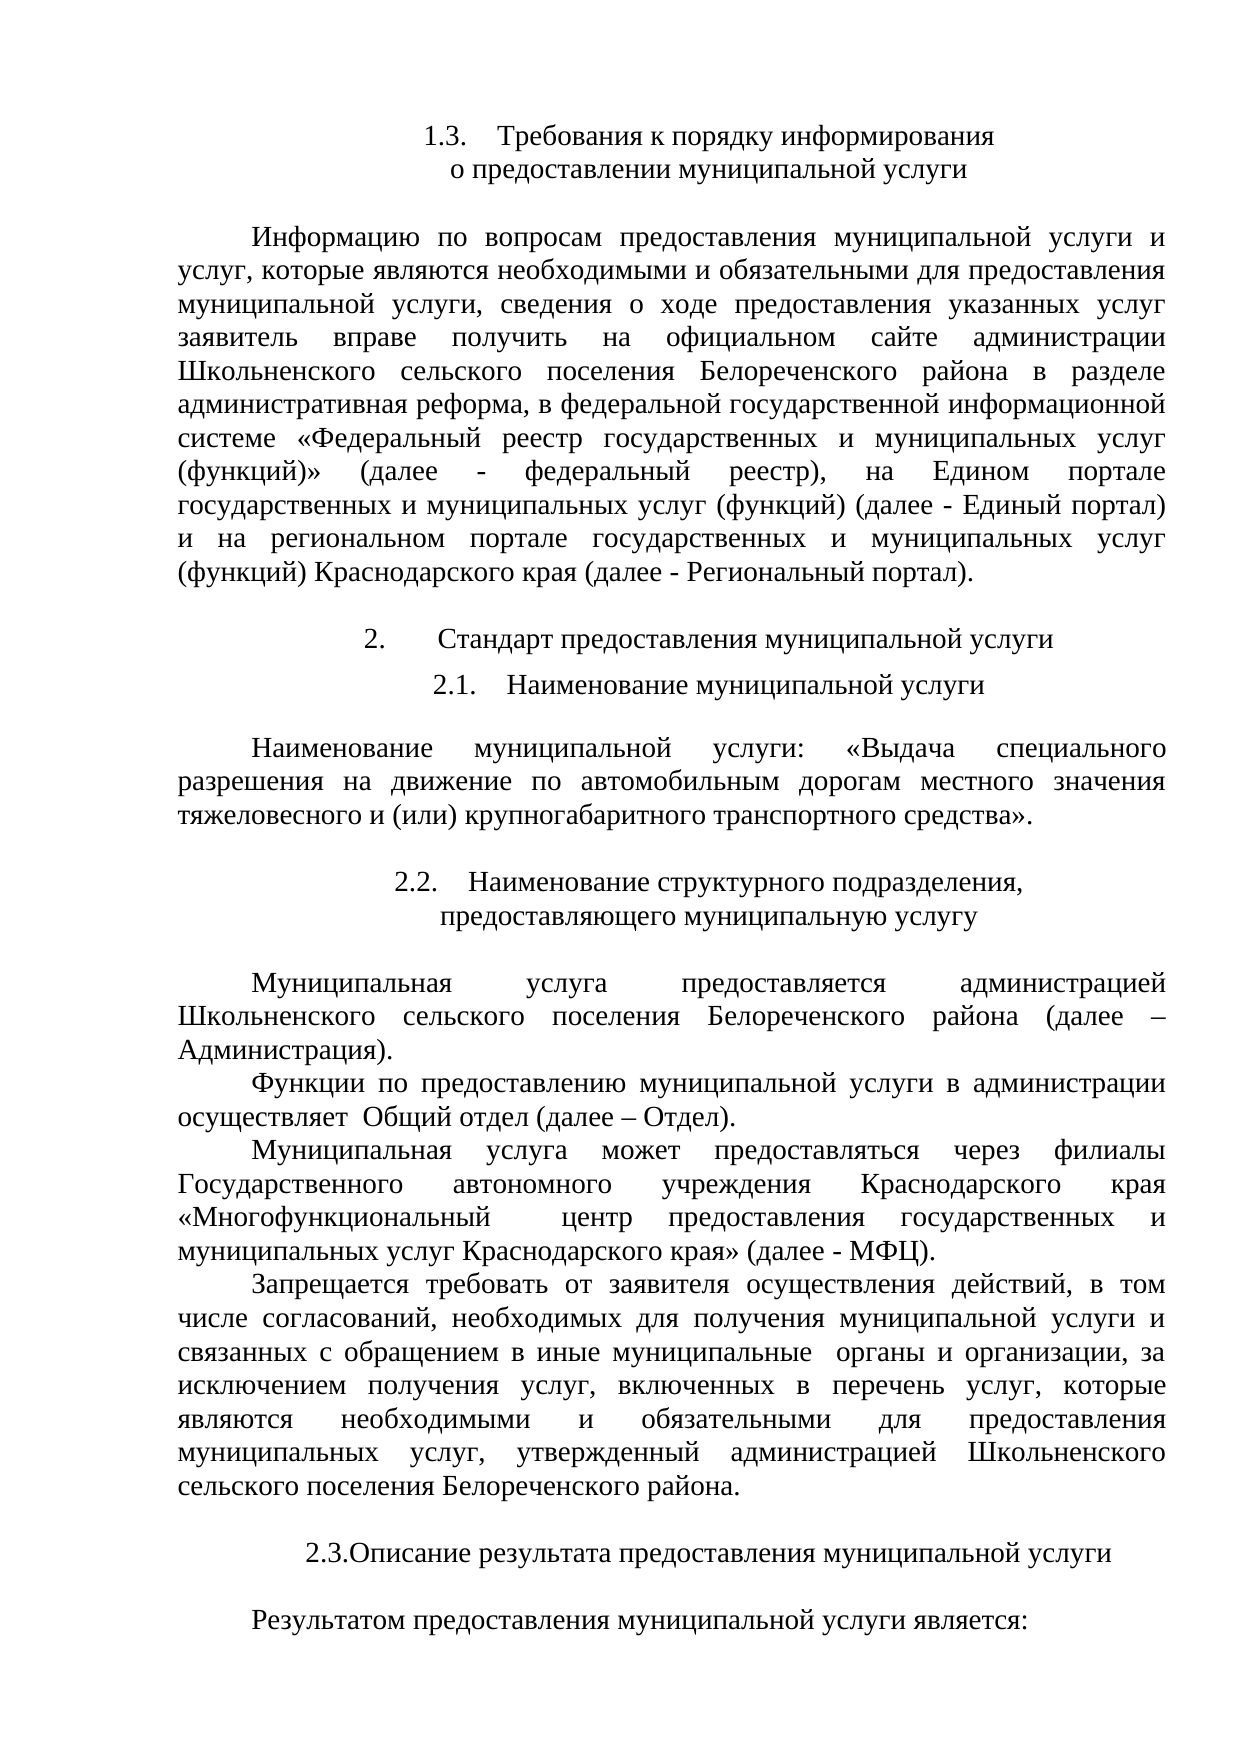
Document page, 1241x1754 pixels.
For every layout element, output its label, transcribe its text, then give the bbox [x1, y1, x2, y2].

text Запрещается требовать от заявителя осуществления действий, в том числе согласований, необходимых для получения муниципальной услуги и связанных с обращением в иные муниципальные органы и организации, за исключением получения услуг, включенных в перечень услуг, которые являются необходимыми и обязательными для предоставления муниципальных услуг, утвержденный администрацией Школьненского сельского поселения Белореченского района. [177, 1267, 1167, 1501]
text Наименование муниципальной услуги: «Выдача специального разрешения на движение по автомобильным дорогам местного значения тяжеловесного и (или) крупногабаритного транспортного средства». [177, 730, 1167, 831]
text предоставляющего муниципальную услугу [177, 898, 1167, 931]
list Наименование структурного подразделения, [177, 864, 1167, 898]
list Наименование муниципальной услуги [177, 667, 1167, 701]
list Требования к порядку информирования [177, 118, 1167, 152]
text 2.3.Описание результата предоставления муниципальной услуги [177, 1535, 1167, 1568]
text Результатом предоставления муниципальной услуги является: [177, 1602, 1167, 1636]
text Муниципальная услуга предоставляется администрацией Школьненского сельского поселения Белореченского района (далее – Администрация). [177, 965, 1167, 1065]
list Стандарт предоставления муниципальной услуги [177, 621, 1167, 655]
text Муниципальная услуга может предоставляться через филиалы Государственного автономного учреждения Краснодарского края «Многофункциональный центр предоставления государственных и муниципальных услуг Краснодарского края» (далее - МФЦ). [177, 1132, 1167, 1267]
text о предоставлении муниципальной услуги [177, 152, 1167, 185]
text Функции по предоставлению муниципальной услуги в администрации осуществляет Общий отдел (далее – Отдел). [177, 1065, 1167, 1132]
text Информацию по вопросам предоставления муниципальной услуги и услуг, которые являются необходимыми и обязательными для предоставления муниципальной услуги, сведения о ходе предоставления указанных услуг заявитель вправе получить на официальном сайте администрации Школьненского сельского поселения Белореченского района в разделе административная реформа, в федеральной государственной информационной системе «Федеральный реестр государственных и муниципальных услуг (функций)» (далее - федеральный реестр), на Едином портале государственных и муниципальных услуг (функций) (далее - Единый портал) и на региональном портале государственных и муниципальных услуг (функций) Краснодарского края (далее - Региональный портал). [177, 219, 1167, 588]
